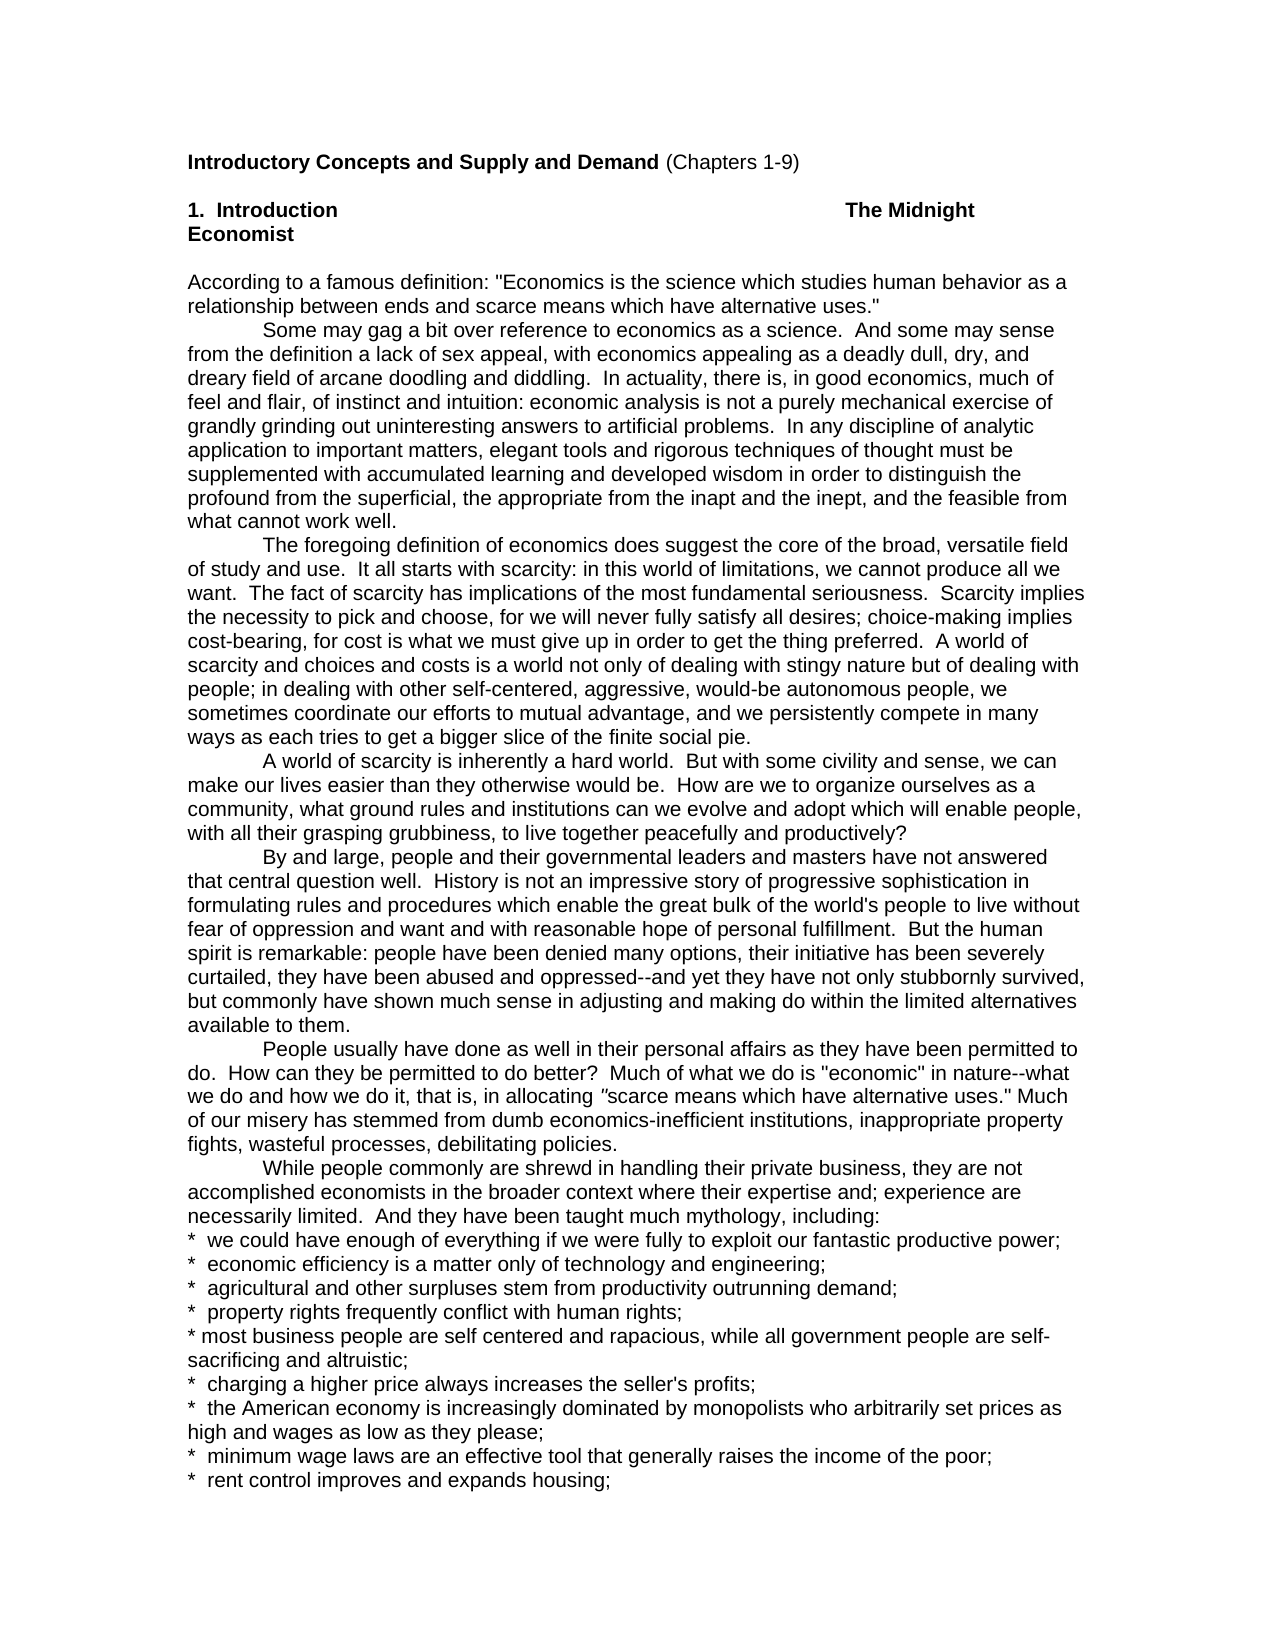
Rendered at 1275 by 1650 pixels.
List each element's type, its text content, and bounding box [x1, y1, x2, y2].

text A world of scarcity is inherently a hard world. But with some civility and sense, we can make our lives easier than they otherwise would be. How are we to organize ourselves as a community, what ground rules and institutions can we evolve and adopt which will enable people, with all their grasping grubbiness, to live together peacefully and productively? [187, 749, 1087, 845]
text By and large, people and their governmental leaders and masters have not answered that central question well. History is not an impressive story of progressive sophistication in formulating rules and procedures which enable the great bulk of the world's people to live without fear of oppression and want and with reasonable hope of personal fulfillment. But the human spirit is remarkable: people have been denied many options, their initiative has been severely curtailed, they have been abused and oppressed--and yet they have not only stubbornly survived, but commonly have shown much sense in adjusting and making do within the limited alternatives available to them. [187, 845, 1087, 1036]
text * economic efficiency is a matter only of technology and engineering; [187, 1252, 1087, 1276]
text * most business people are self centered and rapacious, while all government people are self-sacrificing and altruistic; [187, 1324, 1087, 1372]
text * the American economy is increasingly dominated by monopolists who arbitrarily set prices as high and wages as low as they please; [187, 1396, 1087, 1444]
text * property rights frequently conflict with human rights; [187, 1300, 1087, 1324]
text * rent control improves and expands housing; [187, 1468, 1087, 1492]
text Introductory Concepts and Supply and Demand (Chapters 1-9) [187, 150, 1087, 174]
text According to a famous definition: "Economics is the science which studies human behavior as a relationship between ends and scarce means which have alternative uses." [187, 270, 1087, 318]
text Some may gag a bit over reference to economics as a science. And some may sense from the definition a lack of sex appeal, with economics appealing as a deadly dull, dry, and dreary field of arcane doodling and diddling. In actuality, there is, in good economics, much of feel and flair, of instinct and intuition: economic analysis is not a purely mechanical exercise of grandly grinding out uninteresting answers to artificial problems. In any discipline of analytic application to important matters, elegant tools and rigorous techniques of thought must be supplemented with accumulated learning and developed wisdom in order to distinguish the profound from the superficial, the appropriate from the inapt and the inept, and the feasible from what cannot work well. [187, 318, 1087, 533]
text * we could have enough of everything if we were fully to exploit our fantastic productive power; [187, 1228, 1087, 1252]
text While people commonly are shrewd in handling their private business, they are not accomplished economists in the broader context where their expertise and; experience are necessarily limited. And they have been taught much mythology, including: [187, 1156, 1087, 1228]
text * agricultural and other surpluses stem from productivity outrunning demand; [187, 1276, 1087, 1300]
text The foregoing definition of economics does suggest the core of the broad, versatile field of study and use. It all starts with scarcity: in this world of limitations, we cannot produce all we want. The fact of scarcity has implications of the most fundamental seriousness. Scarcity implies the necessity to pick and choose, for we will never fully satisfy all desires; choice-making implies cost-bearing, for cost is what we must give up in order to get the thing preferred. A world of scarcity and choices and costs is a world not only of dealing with stingy nature but of dealing with people; in dealing with other self-centered, aggressive, would-be autonomous people, we sometimes coordinate our efforts to mutual advantage, and we persistently compete in many ways as each tries to get a bigger slice of the finite social pie. [187, 533, 1087, 749]
text 1. Introduction The Midnight Economist [187, 198, 1087, 246]
text * minimum wage laws are an effective tool that generally raises the income of the poor; [187, 1444, 1087, 1468]
text * charging a higher price always increases the seller's profits; [187, 1372, 1087, 1396]
text People usually have done as well in their personal affairs as they have been permitted to do. How can they be permitted to do better? Much of what we do is "economic" in nature--what we do and how we do it, that is, in allocating "scarce means which have alternative uses." Much of our misery has stemmed from dumb economics-inefficient institutions, inappropriate property fights, wasteful processes, debilitating policies. [187, 1036, 1087, 1156]
